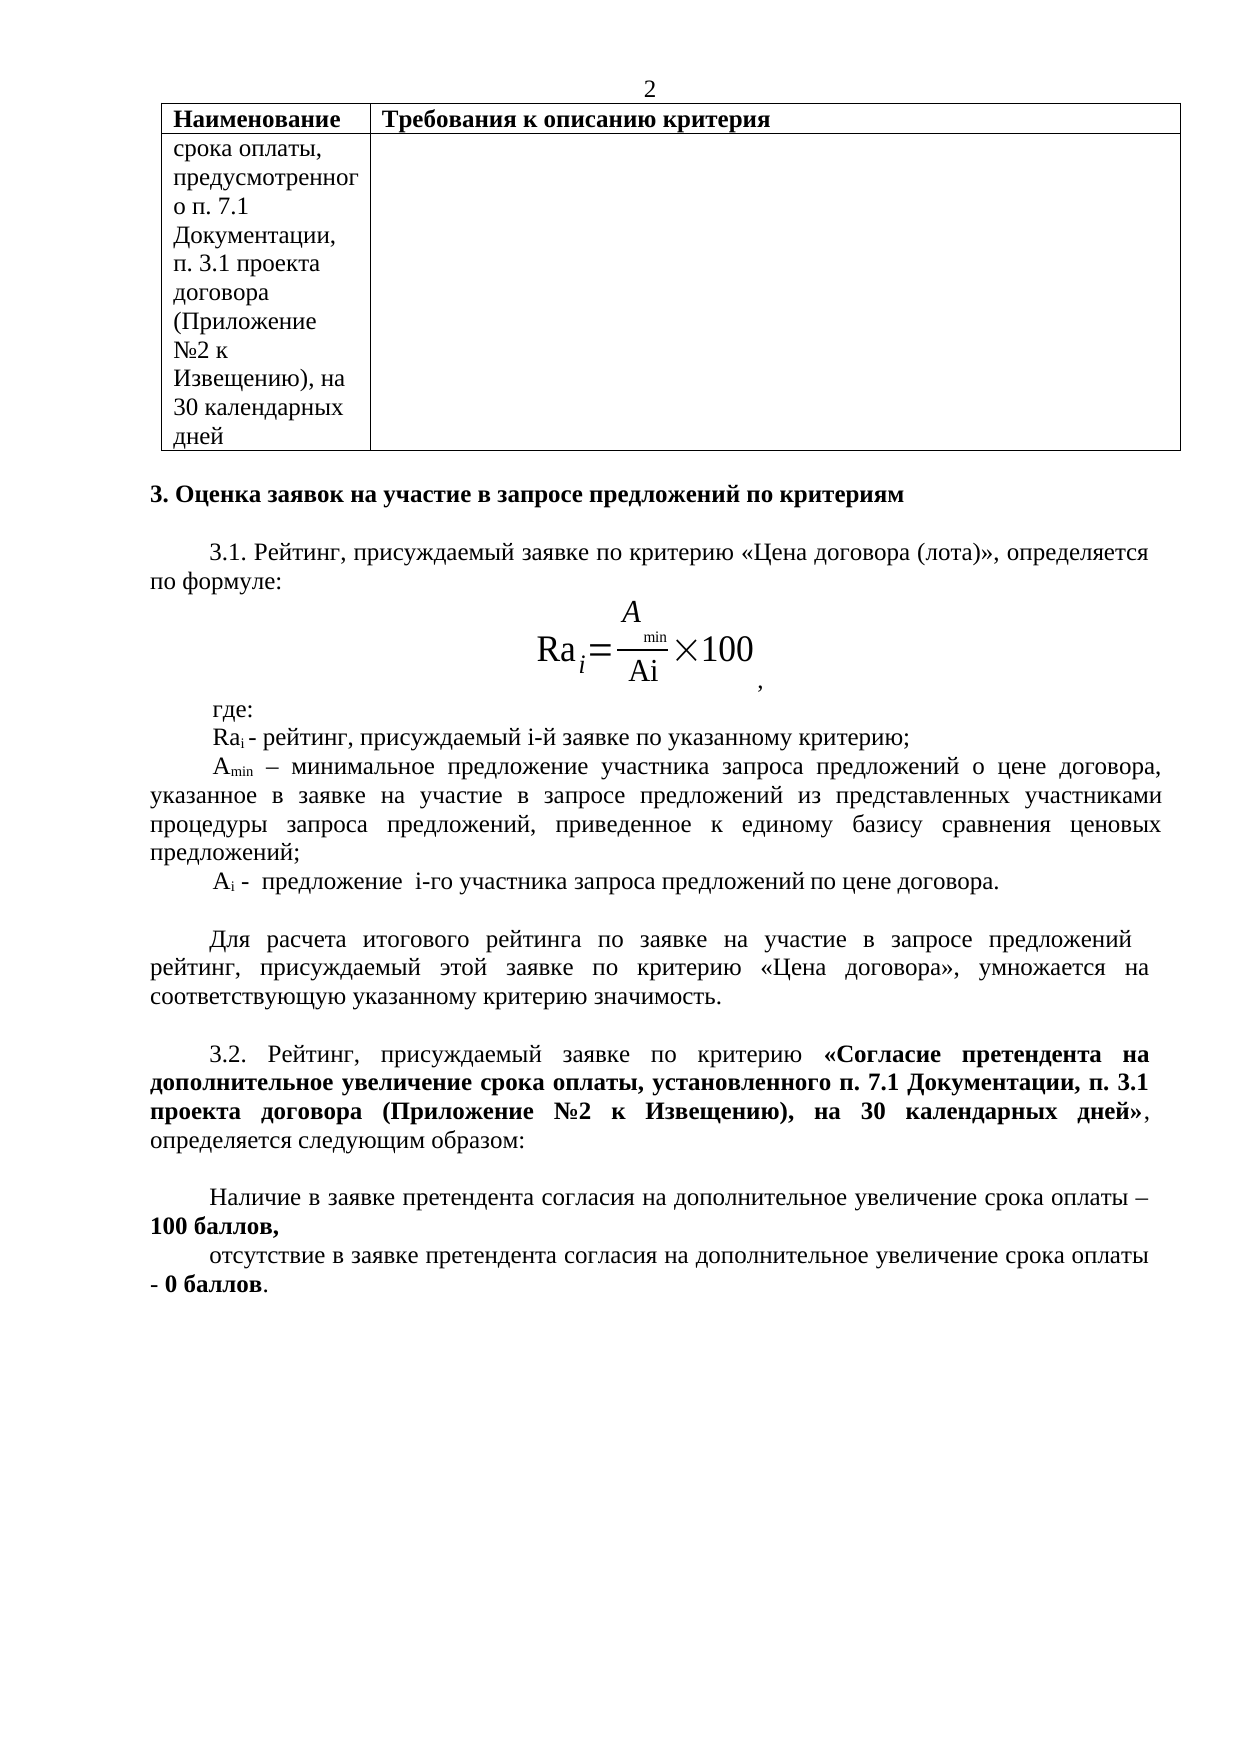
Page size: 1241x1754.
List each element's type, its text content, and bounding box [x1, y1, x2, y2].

table_header Наименование [162, 104, 370, 132]
text Amin – минимальное предложение участника запроса предложений о цене договора, указанное в заявке на участие в запросе предложений из представленных участниками процедуры запроса предложений, приведенное к единому базису сравнения ценовых предложений; [150, 751, 1163, 866]
table_header Требования к описанию критерия [371, 104, 1180, 132]
text где: [150, 694, 1150, 722]
text , [150, 594, 1150, 694]
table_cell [162, 134, 370, 450]
text 3.1. Рейтинг, присуждаемый заявке по критерию «Цена договора (лота)», определяется по формуле: [150, 537, 1150, 594]
text 3. Оценка заявок на участие в запросе предложений по критериям [150, 479, 1150, 508]
text Ai - предложение i-го участника запроса предложений по цене договора. [150, 866, 1150, 895]
text Rai - рейтинг, присуждаемый i-й заявке по указанному критерию; [150, 722, 1150, 751]
text Наличие в заявке претендента согласия на дополнительное увеличение срока оплаты – 100 баллов, [150, 1182, 1150, 1240]
text 3.2. Рейтинг, присуждаемый заявке по критерию «Согласие претендента на дополнительное увеличение срока оплаты, установленного п. 7.1 Документации, п. 3.1 проекта договора (Приложение №2 к Извещению), на 30 календарных дней», определяется следующим образом: [150, 1039, 1150, 1154]
text отсутствие в заявке претендента согласия на дополнительное увеличение срока оплаты - 0 баллов. [150, 1240, 1150, 1297]
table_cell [371, 134, 1180, 450]
text Для расчета итогового рейтинга по заявке на участие в запросе предложений рейтинг, присуждаемый этой заявке по критерию «Цена договора», умножается на соответствующую указанному критерию значимость. [150, 924, 1150, 1010]
